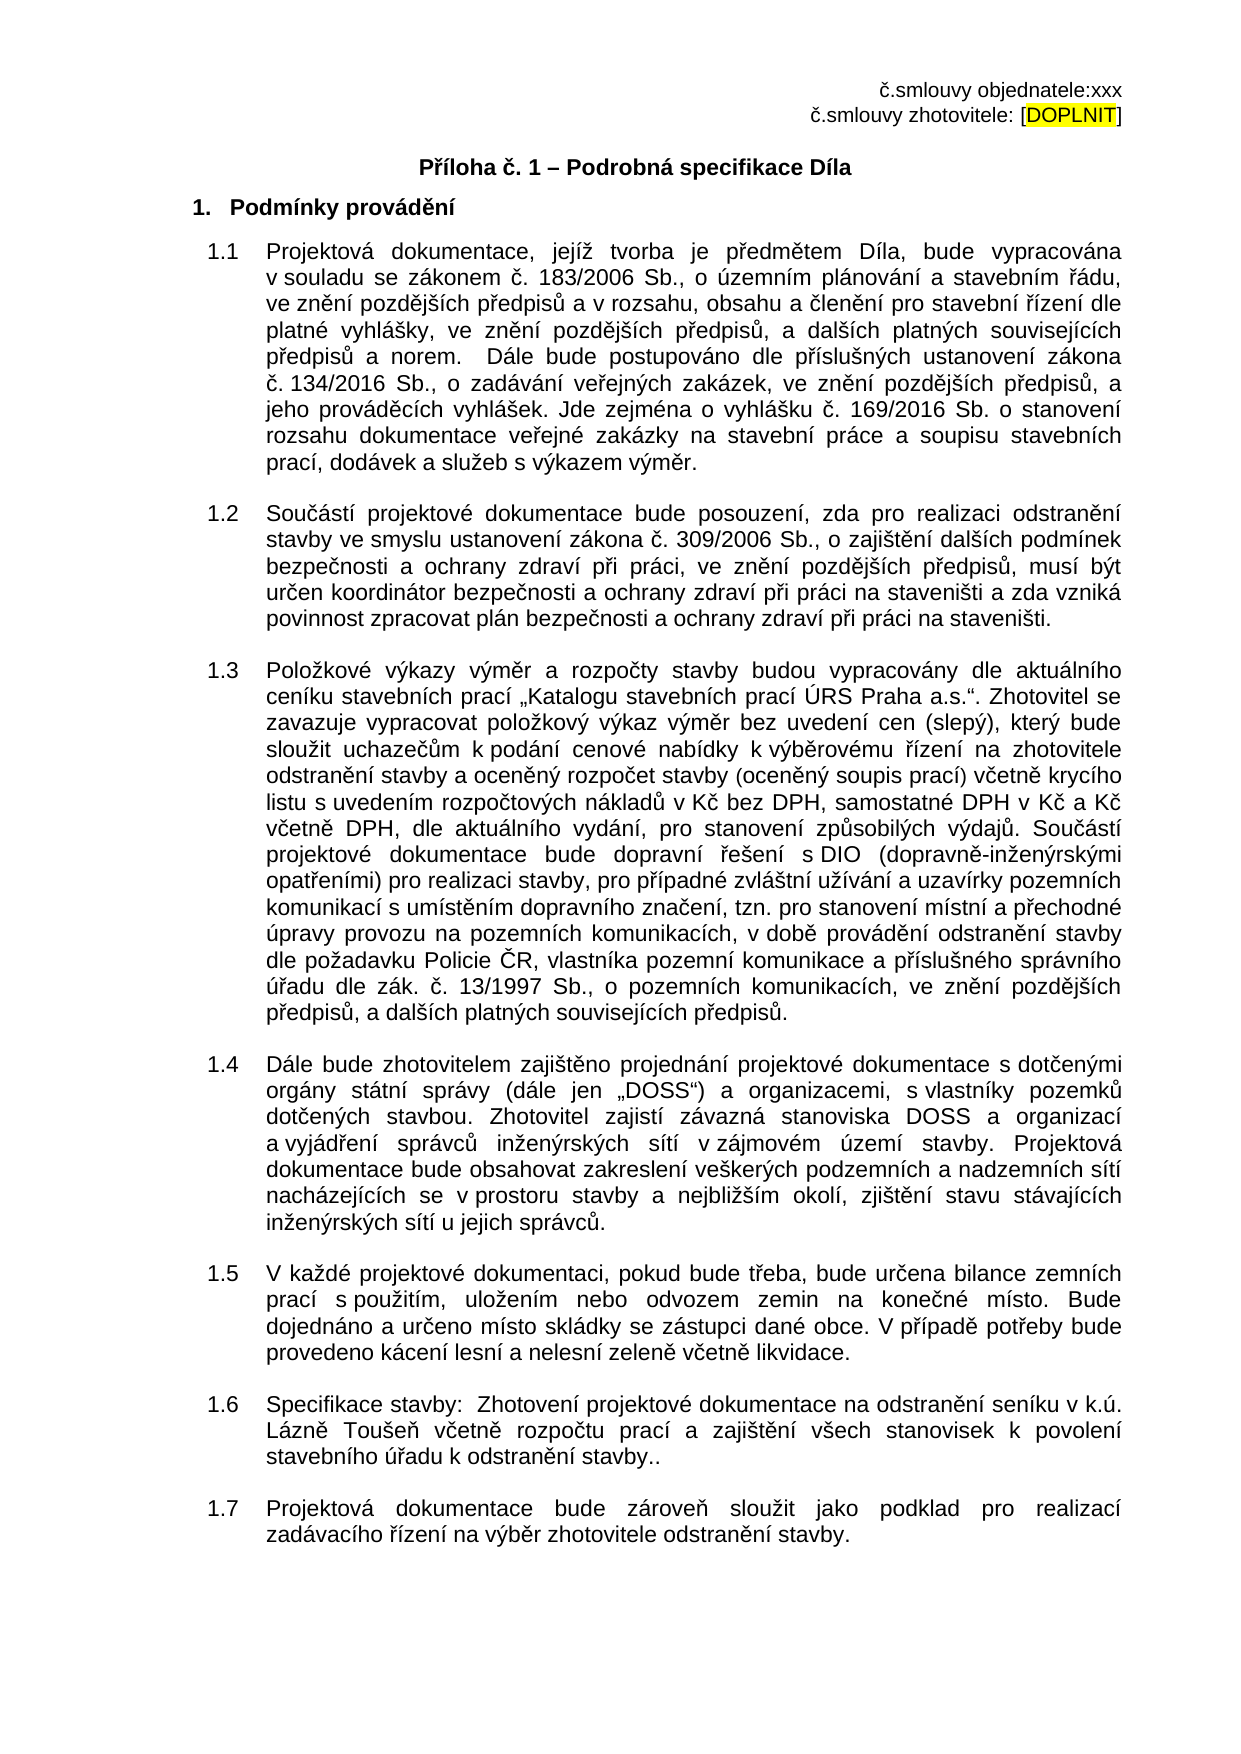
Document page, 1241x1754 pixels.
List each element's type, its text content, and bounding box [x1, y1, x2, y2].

text V každé projektové dokumentaci, pokud bude třeba, bude určena bilance zemních prací s použitím, uložením nebo odvozem zemin na konečné místo. Bude dojednáno a určeno místo skládky se zástupci dané obce. V případě potřeby bude provedeno kácení lesní a nelesní zeleně včetně likvidace. [207, 1260, 1122, 1366]
subtitle Příloha č. 1 – Podrobná specifikace Díla [148, 152, 1122, 181]
list Podmínky provádění [192, 194, 1122, 220]
text Položkové výkazy výměr a rozpočty stavby budou vypracovány dle aktuálního ceníku stavebních prací „Katalogu stavebních prací ÚRS Praha a.s.“. Zhotovitel se zavazuje vypracovat položkový výkaz výměr bez uvedení cen (slepý), který bude sloužit uchazečům k podání cenové nabídky k výběrovému řízení na zhotovitele odstranění stavby a oceněný rozpočet stavby (oceněný soupis prací) včetně krycího listu s uvedením rozpočtových nákladů v Kč bez DPH, samostatné DPH v Kč a Kč včetně DPH, dle aktuálního vydání, pro stanovení způsobilých výdajů. Součástí projektové dokumentace bude dopravní řešení s DIO (dopravně-inženýrskými opatřeními) pro realizaci stavby, pro případné zvláštní užívání a uzavírky pozemních komunikací s umístěním dopravního značení, tzn. pro stanovení místní a přechodné úpravy provozu na pozemních komunikacích, v době provádění odstranění stavby dle požadavku Policie ČR, vlastníka pozemní komunikace a příslušného správního úřadu dle zák. č. 13/1997 Sb., o pozemních komunikacích, ve znění pozdějších předpisů, a dalších platných souvisejících předpisů. [207, 657, 1122, 1026]
text Projektová dokumentace, jejíž tvorba je předmětem Díla, bude vypracována v souladu se zákonem č. 183/2006 Sb., o územním plánování a stavebním řádu, ve znění pozdějších předpisů a v rozsahu, obsahu a členění pro stavební řízení dle platné vyhlášky, ve znění pozdějších předpisů, a dalších platných souvisejících předpisů a norem. Dále bude postupováno dle příslušných ustanovení zákona č. 134/2016 Sb., o zadávání veřejných zakázek, ve znění pozdějších předpisů, a jeho prováděcích vyhlášek. Jde zejména o vyhlášku č. 169/2016 Sb. o stanovení rozsahu dokumentace veřejné zakázky na stavební práce a soupisu stavebních prací, dodávek a služeb s výkazem výměr. [207, 238, 1122, 475]
text Specifikace stavby: Zhotovení projektové dokumentace na odstranění seníku v k.ú. Lázně Toušeň včetně rozpočtu prací a zajištění všech stanovisek k povolení stavebního úřadu k odstranění stavby.. [207, 1391, 1122, 1469]
text Projektová dokumentace bude zároveň sloužit jako podklad pro realizací zadávacího řízení na výběr zhotovitele odstranění stavby. [207, 1494, 1122, 1547]
text Dále bude zhotovitelem zajištěno projednání projektové dokumentace s dotčenými orgány státní správy (dále jen „DOSS“) a organizacemi, s vlastníky pozemků dotčených stavbou. Zhotovitel zajistí závazná stanoviska DOSS a organizací a vyjádření správců inženýrských sítí v zájmovém území stavby. Projektová dokumentace bude obsahovat zakreslení veškerých podzemních a nadzemních sítí nacházejících se v prostoru stavby a nejbližším okolí, zjištění stavu stávajících inženýrských sítí u jejich správců. [207, 1051, 1122, 1235]
text Součástí projektové dokumentace bude posouzení, zda pro realizaci odstranění stavby ve smyslu ustanovení zákona č. 309/2006 Sb., o zajištění dalších podmínek bezpečnosti a ochrany zdraví při práci, ve znění pozdějších předpisů, musí být určen koordinátor bezpečnosti a ochrany zdraví při práci na staveništi a zda vzniká povinnost zpracovat plán bezpečnosti a ochrany zdraví při práci na staveništi. [207, 500, 1122, 632]
